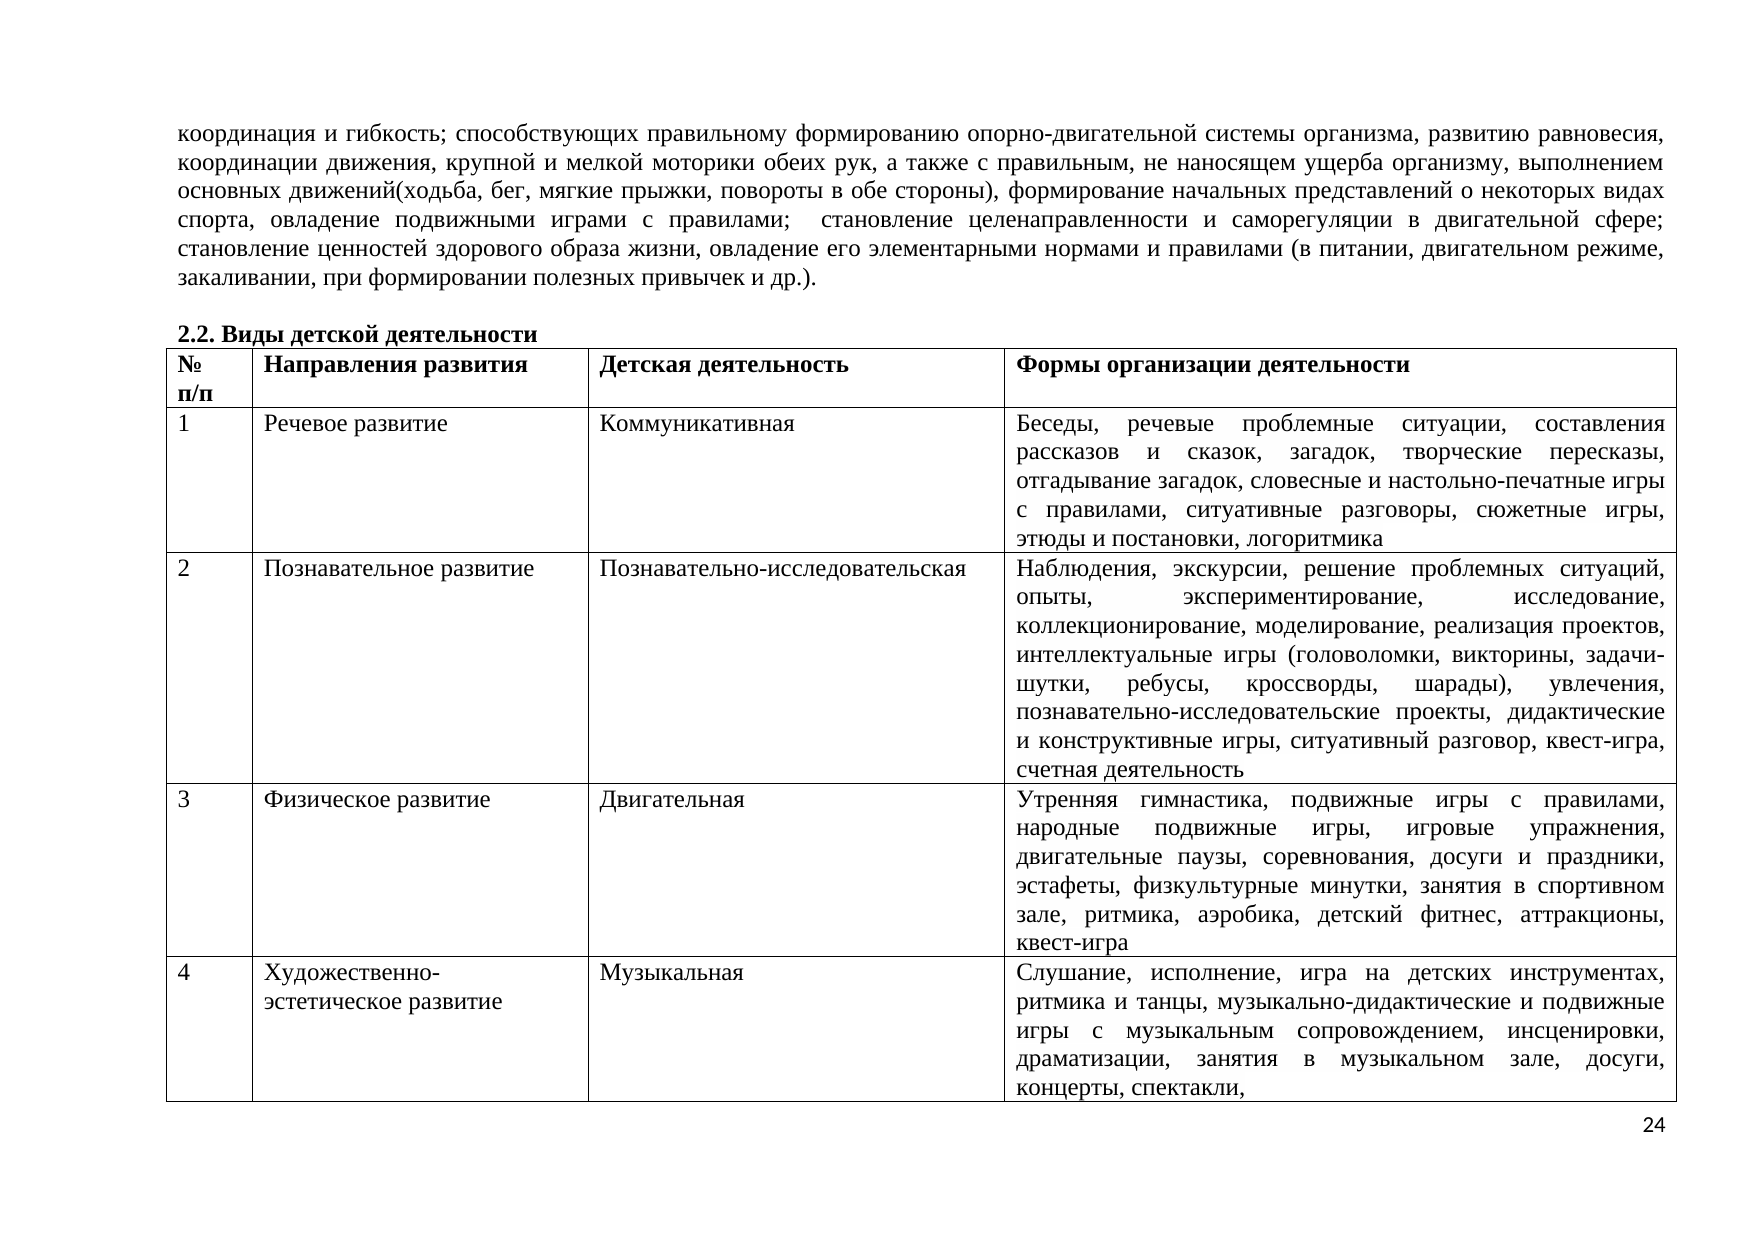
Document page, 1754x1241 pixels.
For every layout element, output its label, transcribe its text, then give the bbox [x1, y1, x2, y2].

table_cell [253, 957, 588, 1101]
table_cell Наблюдения, экскурсии, решение проблемных ситуаций, опыты, экспериментирование, исследование, коллекционирование, моделирование, реализация проектов, интеллектуальные игры (головоломки, викторины, задачи-шутки, ребусы, кроссворды, шарады), увлечения, познавательно-исследовательские проекты, дидактические и конструктивные игры, ситуативный разговор, квест-игра, счетная деятельность [1244, 553, 1676, 783]
table_cell Беседы, речевые проблемные ситуации, составления рассказов и сказок, загадок, творческие пересказы, отгадывание загадок, словесные и настольно-печатные игры с правилами, ситуативные разговоры, сюжетные игры, этюды и постановки, логоритмика [1005, 408, 1676, 552]
table_header Формы организации деятельности [1005, 349, 1676, 407]
table_header № п/п [167, 349, 252, 407]
table_cell Музыкальная [589, 957, 1004, 1101]
text 2.2. Виды детской деятельности [177, 319, 1665, 348]
table_header Детская деятельность [589, 349, 1004, 407]
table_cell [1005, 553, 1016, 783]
table_cell Утренняя гимнастика, подвижные игры с правилами, народные подвижные игры, игровые упражнения, двигательные паузы, соревнования, досуги и праздники, эстафеты, физкультурные минутки, занятия в спортивном зале, ритмика, аэробика, детский фитнес, аттракционы, квест-игра [1005, 784, 1676, 956]
table_cell 4 [167, 957, 252, 1101]
table_cell Двигательная [589, 784, 1004, 956]
table_cell Познавательное развитие [253, 553, 588, 783]
table_cell Физическое развитие [253, 784, 588, 956]
table_cell Слушание, исполнение, игра на детских инструментах, ритмика и танцы, музыкально-дидактические и подвижные игры с музыкальным сопровождением, инсценировки, драматизации, занятия в музыкальном зале, досуги, концерты, спектакли, [1005, 957, 1676, 1101]
table_cell Познавательно-исследовательская [589, 553, 1004, 783]
table_cell Коммуникативная [589, 408, 1004, 552]
table_cell 1 [167, 408, 252, 552]
table_cell 3 [167, 784, 252, 956]
table_cell Речевое развитие [253, 408, 588, 552]
table_cell 2 [167, 553, 252, 783]
table_header Направления развития [253, 349, 588, 407]
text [177, 118, 1665, 291]
